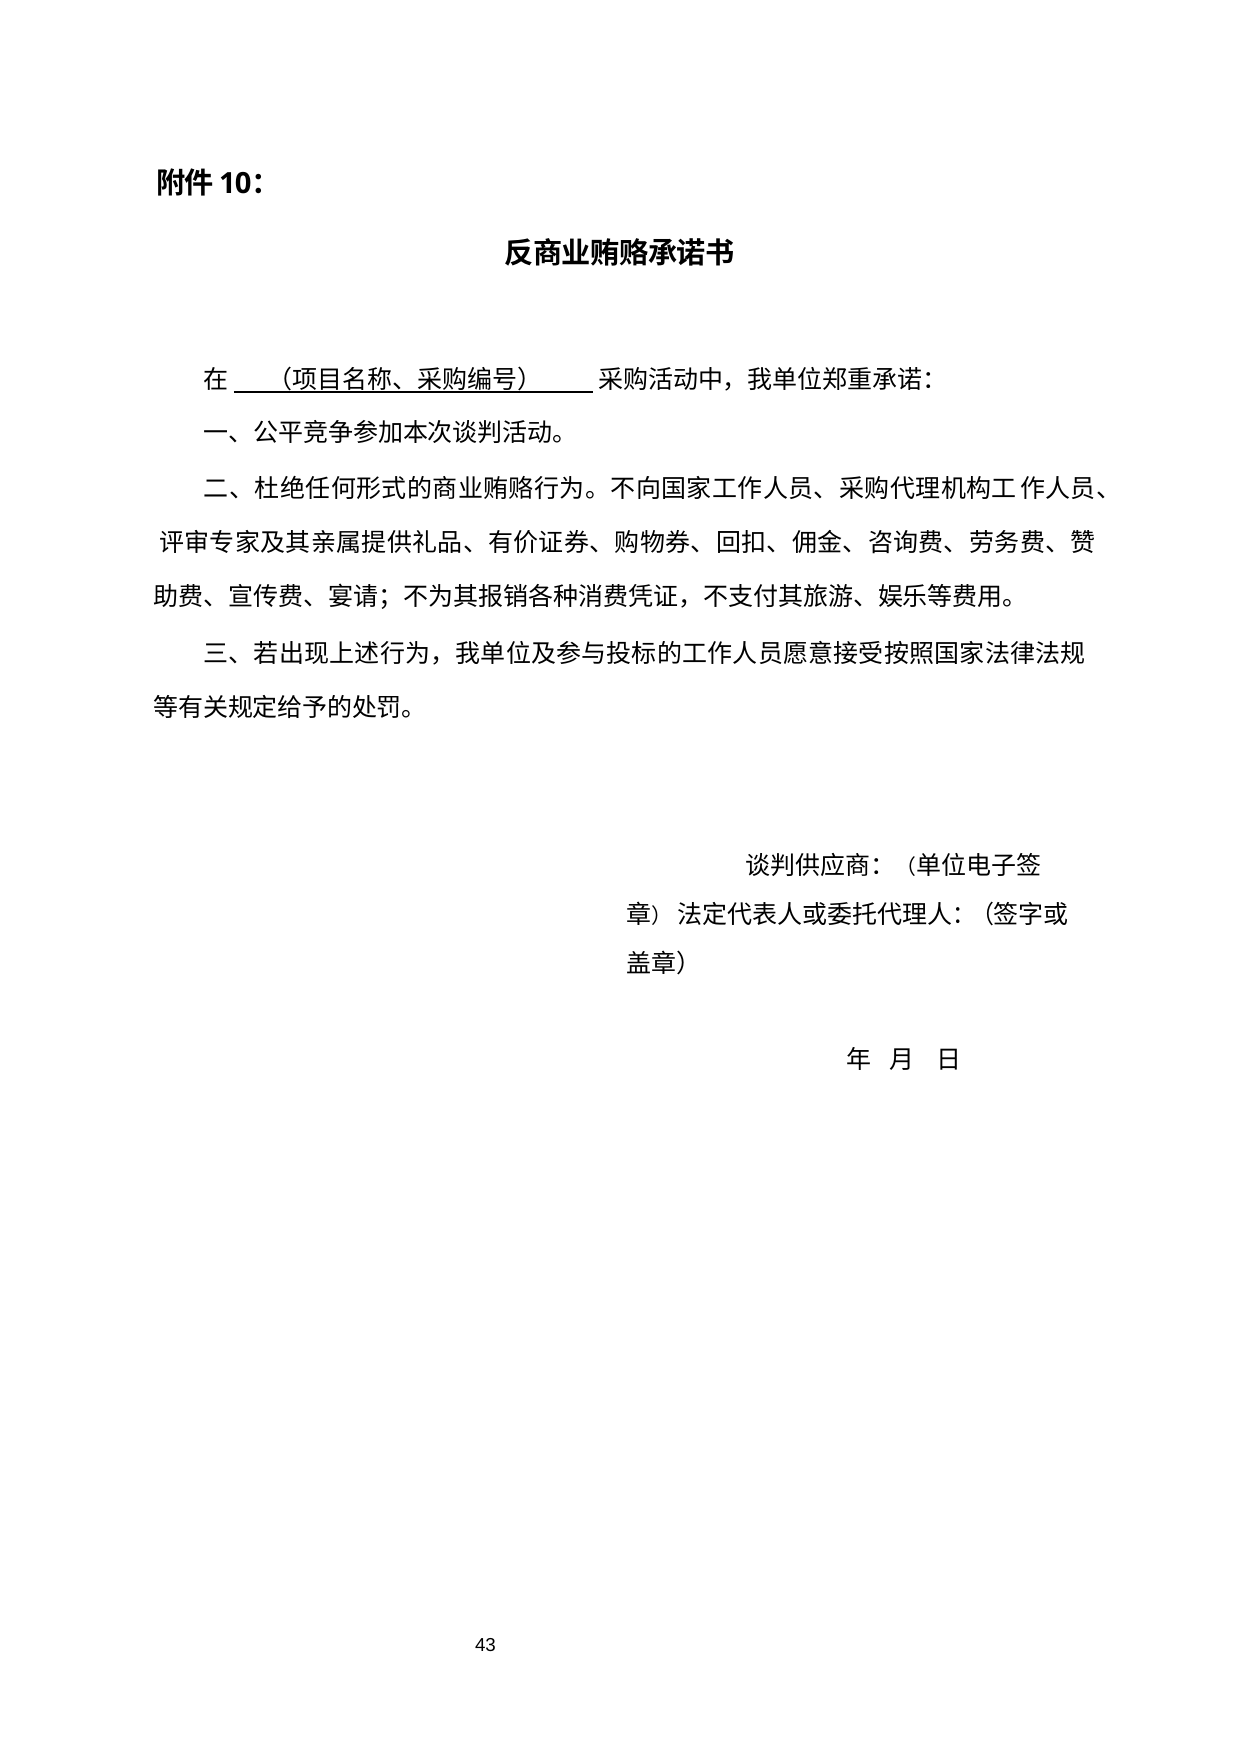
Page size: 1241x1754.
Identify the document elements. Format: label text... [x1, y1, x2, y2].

text 反商业贿赂承诺书 [504, 233, 1096, 271]
text 年 月 日 [846, 1042, 1096, 1075]
text 在 （项目名称、采购编号） 采购活动中，我单位郑重承诺： [203, 362, 1096, 395]
text 三、若出现上述行为，我单位及参与投标的工作人员愿意接受按照国家法律法规 等有关规定给予的处罚。 [153, 634, 1088, 723]
text 二、杜绝任何形式的商业贿赂行为。不向国家工作人员、采购代理机构工作人员、 评审专家及其亲属提供礼品、有价证券、购物券、回扣、佣金、咨询费、劳务费、赞 助费、宣传费、宴请；不为其报销各种消费凭证，不支付其旅游、娱乐等费用。 [153, 468, 1096, 612]
text 谈判供应商：（单位电子签章） 法定代表人或委托代理人：（签字或盖章） [626, 846, 1086, 980]
text 附件10： [156, 163, 1096, 202]
text 一、公平竞争参加本次谈判活动。 [204, 415, 1096, 448]
